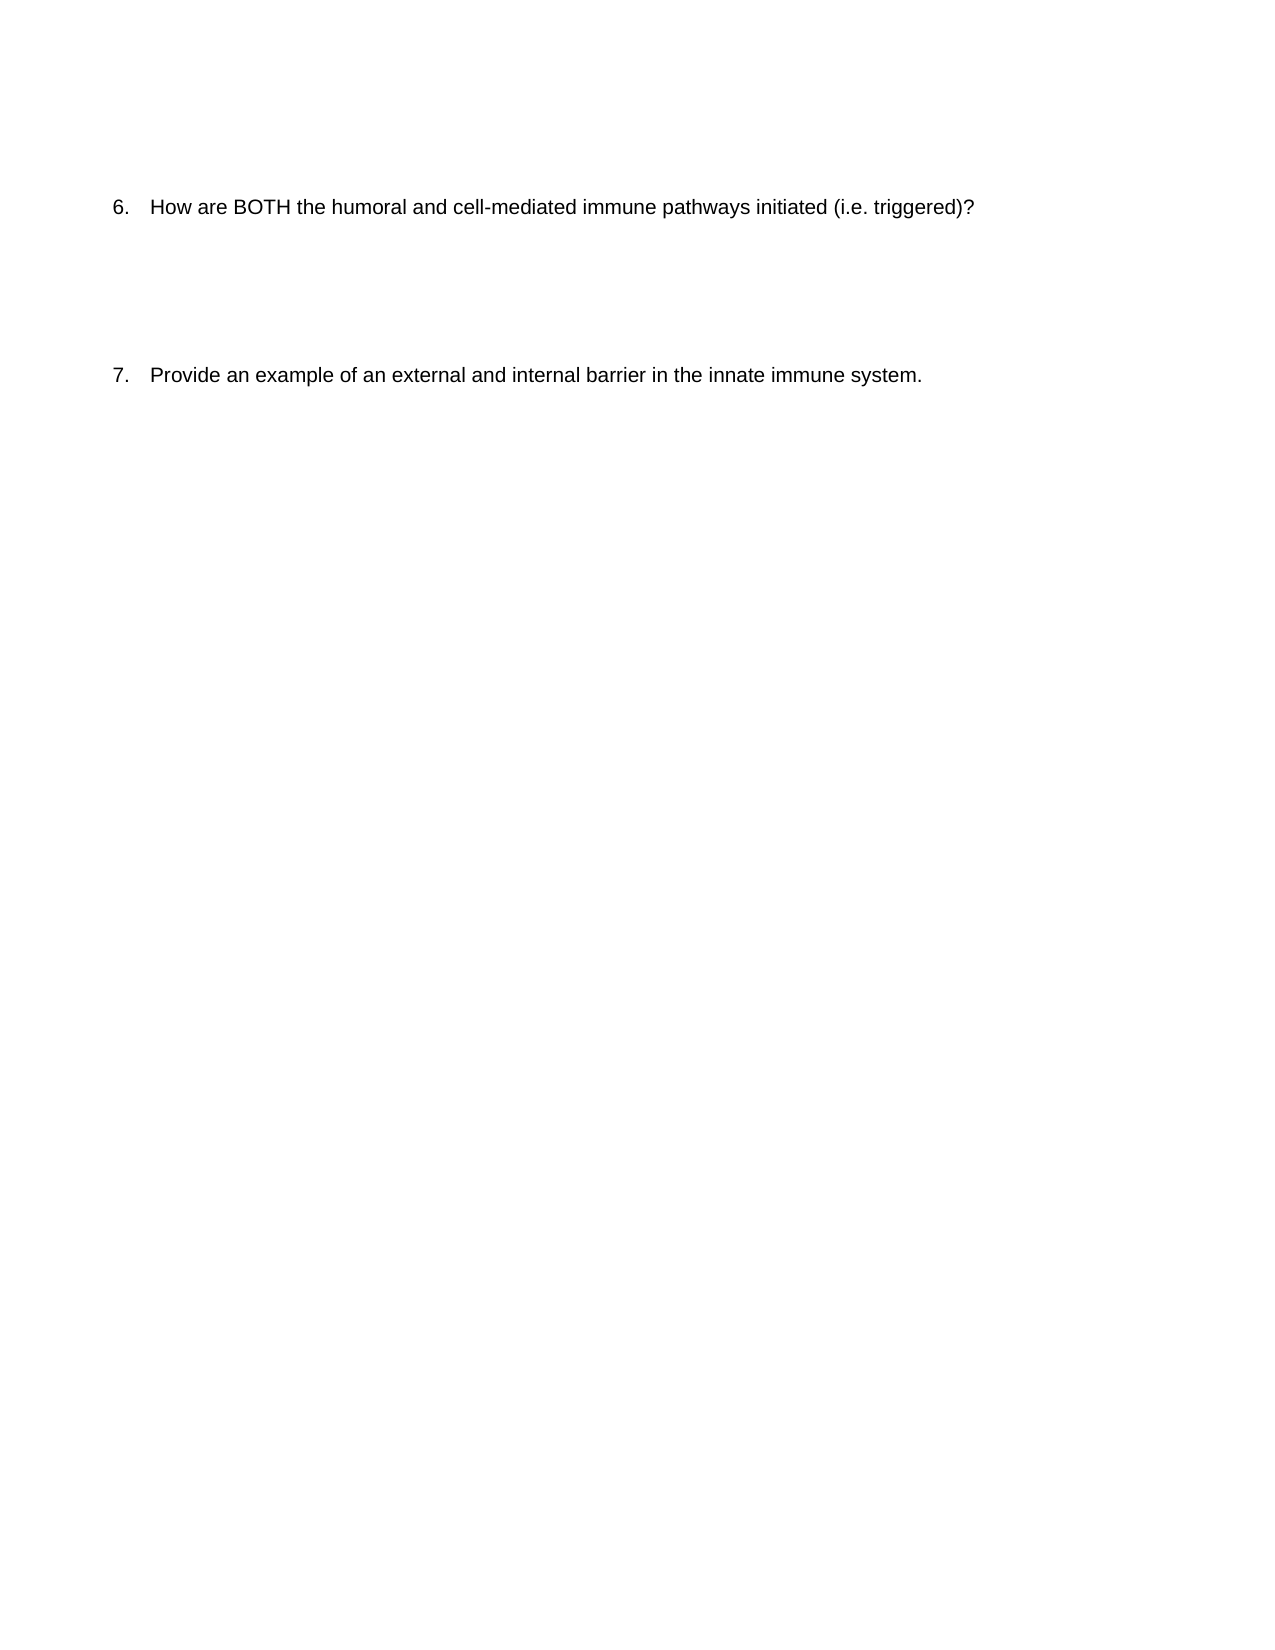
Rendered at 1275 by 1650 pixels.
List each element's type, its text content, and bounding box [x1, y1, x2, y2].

list How are BOTH the humoral and cell-mediated immune pathways initiated (i.e. triggered)? [112, 195, 1200, 219]
list Provide an example of an external and internal barrier in the innate immune system. [112, 362, 1200, 386]
